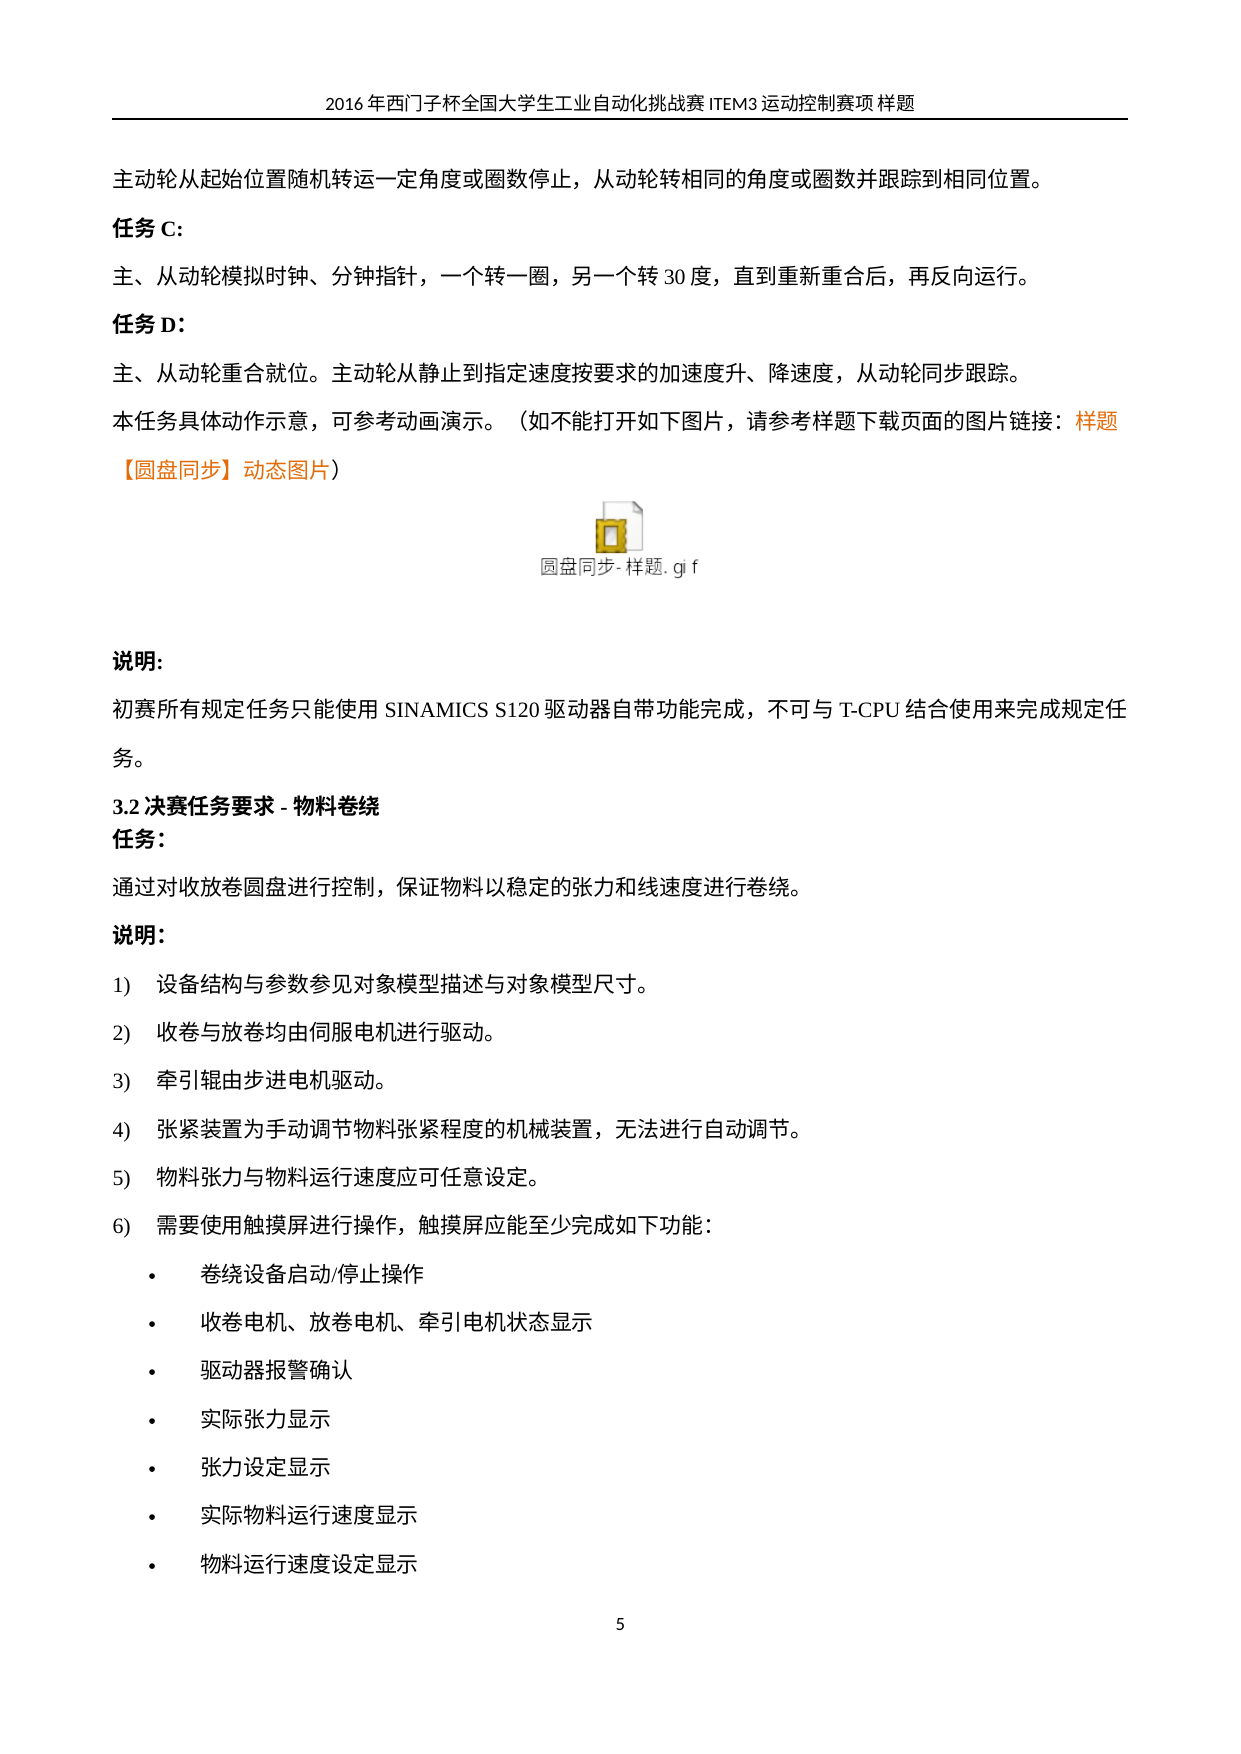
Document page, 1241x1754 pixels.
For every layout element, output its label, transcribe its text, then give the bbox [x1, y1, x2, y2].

text 主、从动轮重合就位。主动轮从静止到指定速度按要求的加速度升、降速度，从动轮同步跟踪。 [112, 355, 1128, 388]
list 收卷与放卷均由伺服电机进行驱动。 [112, 1014, 1128, 1047]
list 实际张力显示 [156, 1401, 1128, 1434]
list 收卷电机、放卷电机、牵引电机状态显示 [156, 1304, 1128, 1337]
text 任务： [112, 821, 1128, 854]
text 3.2决赛任务要求 - 物料卷绕 [112, 789, 1128, 821]
text 初赛所有规定任务只能使用SINAMICS S120驱动器自带功能完成，不可与T-CPU结合使用来完成规定任务。 [112, 692, 1128, 773]
text 本任务具体动作示意，可参考动画演示。（如不能打开如下图片，请参考样题下载页面的图片链接：样题【圆盘同步】动态图片） [112, 404, 1128, 485]
list 需要使用触摸屏进行操作，触摸屏应能至少完成如下功能： [112, 1208, 1128, 1240]
text 主动轮从起始位置随机转运一定角度或圈数停止，从动轮转相同的角度或圈数并跟踪到相同位置。 [112, 162, 1128, 194]
text 任务C: [112, 210, 1128, 243]
text 说明: [112, 643, 1128, 676]
list 牵引辊由步进电机驱动。 [112, 1063, 1128, 1095]
text 通过对收放卷圆盘进行控制，保证物料以稳定的张力和线速度进行卷绕。 [112, 869, 1128, 902]
list 物料运行速度设定显示 [156, 1546, 1128, 1579]
list 物料张力与物料运行速度应可任意设定。 [112, 1159, 1128, 1192]
list 驱动器报警确认 [156, 1353, 1128, 1385]
text 说明： [112, 918, 1128, 950]
list 实际物料运行速度显示 [156, 1498, 1128, 1530]
list 卷绕设备启动/停止操作 [156, 1256, 1128, 1289]
list 张力设定显示 [156, 1449, 1128, 1482]
text 任务D： [112, 307, 1128, 339]
list 设备结构与参数参见对象模型描述与对象模型尺寸。 [112, 966, 1128, 999]
text 主、从动轮模拟时钟、分钟指针，一个转一圈，另一个转30度，直到重新重合后，再反向运行。 [112, 259, 1128, 291]
list 张紧装置为手动调节物料张紧程度的机械装置，无法进行自动调节。 [112, 1111, 1128, 1144]
